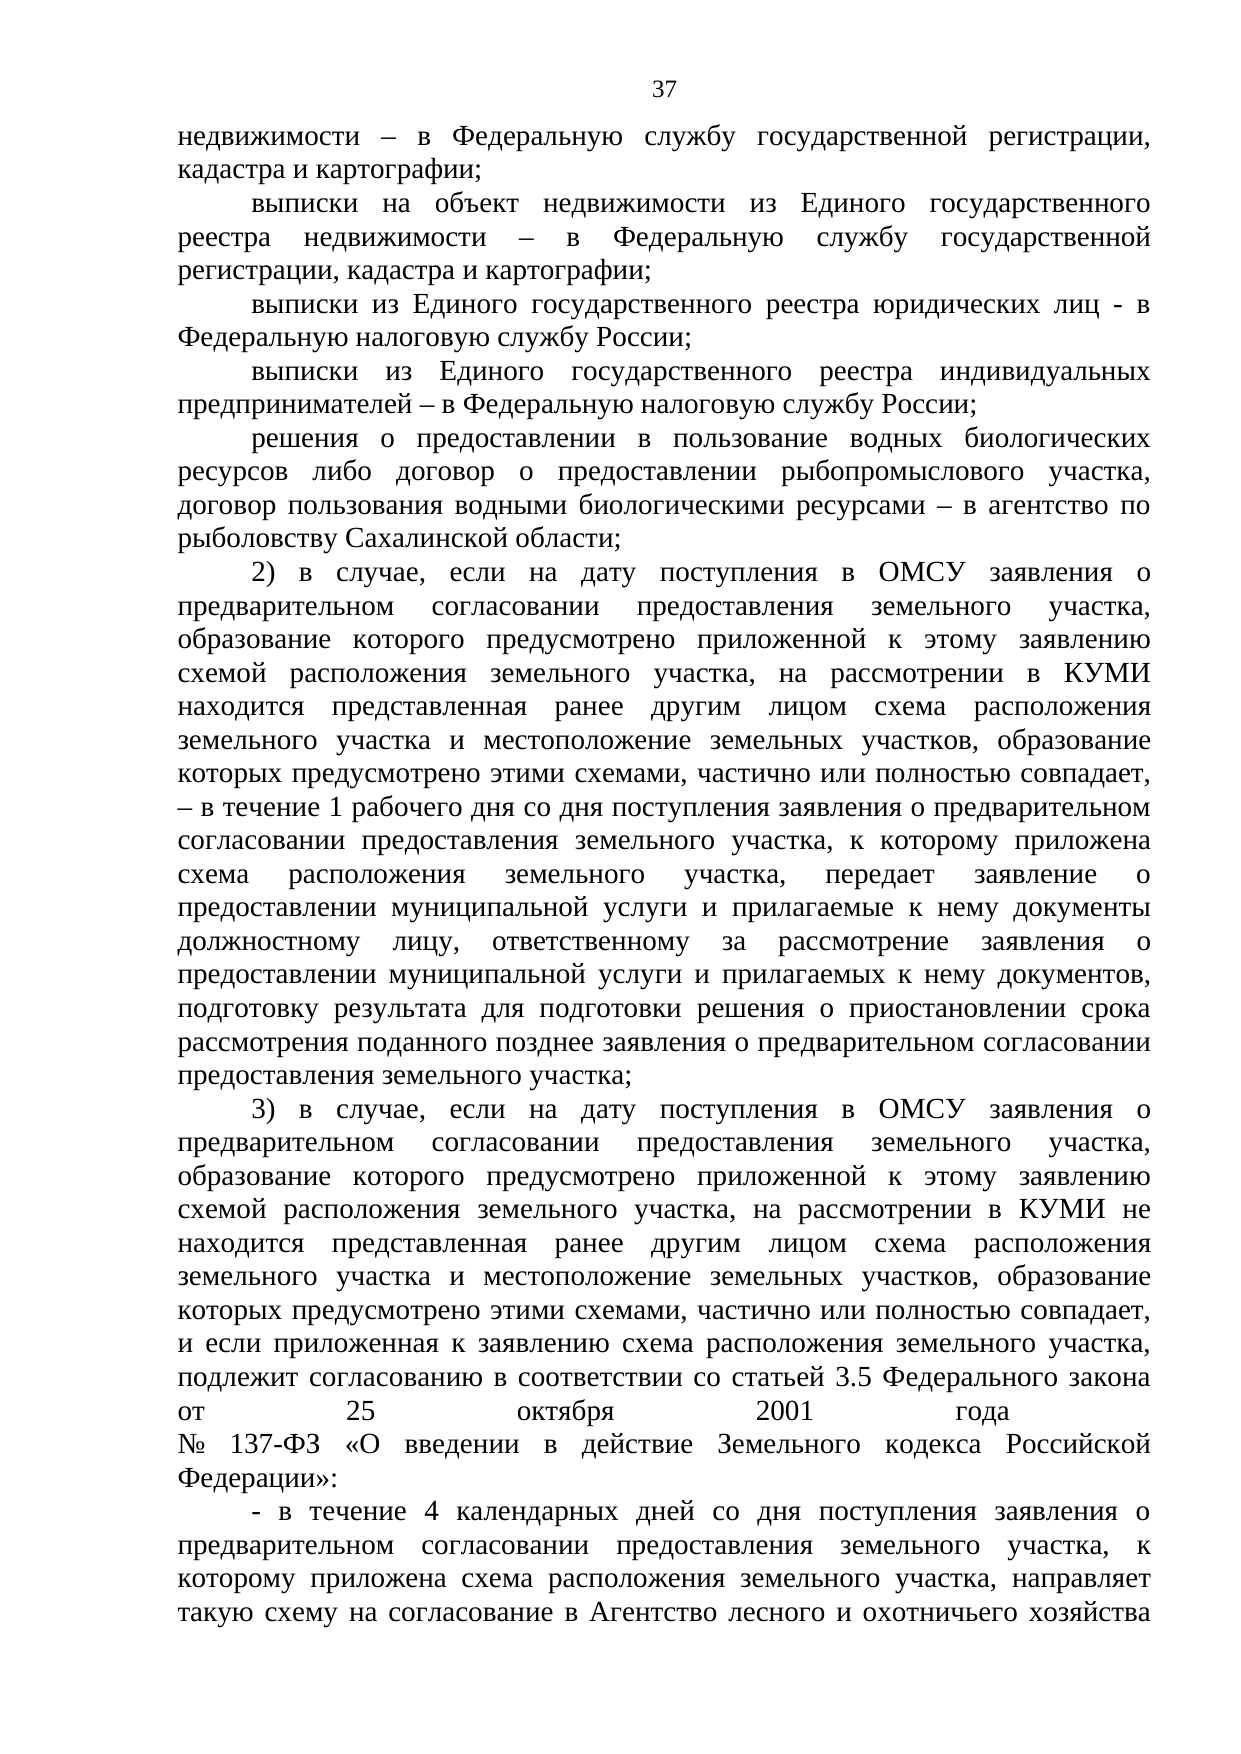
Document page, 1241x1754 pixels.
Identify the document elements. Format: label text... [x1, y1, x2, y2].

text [177, 118, 1152, 185]
text 3) в случае, если на дату поступления в ОМСУ заявления о предварительном согласовании предоставления земельного участка, образование которого предусмотрено приложенной к этому заявлению схемой расположения земельного участка, на рассмотрении в КУМИ не находится представленная ранее другим лицом схема расположения земельного участка и местоположение земельных участков, образование которых предусмотрено этими схемами, частично или полностью совпадает, и если приложенная к заявлению схема расположения земельного участка, подлежит согласованию в соответствии со статьей 3.5 Федерального закона от 25 октября 2001 года № 137-ФЗ «О введении в действие Земельного кодекса Российской Федерации»: [177, 1091, 1152, 1493]
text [177, 1493, 1152, 1627]
text выписки из Единого государственного реестра юридических лиц - в Федеральную налоговую службу России; [177, 286, 1152, 353]
text выписки из Единого государственного реестра индивидуальных предпринимателей – в Федеральную налоговую службу России; [177, 353, 1152, 420]
text выписки на объект недвижимости из Единого государственного реестра недвижимости – в Федеральную службу государственной регистрации, кадастра и картографии; [177, 185, 1152, 286]
text решения о предоставлении в пользование водных биологических ресурсов либо договор о предоставлении рыбопромыслового участка, договор пользования водными биологическими ресурсами – в агентство по рыболовству Сахалинской области; [177, 420, 1152, 554]
text 2) в случае, если на дату поступления в ОМСУ заявления о предварительном согласовании предоставления земельного участка, образование которого предусмотрено приложенной к этому заявлению схемой расположения земельного участка, на рассмотрении в КУМИ находится представленная ранее другим лицом схема расположения земельного участка и местоположение земельных участков, образование которых предусмотрено этими схемами, частично или полностью совпадает, – в течение 1 рабочего дня со дня поступления заявления о предварительном согласовании предоставления земельного участка, к которому приложена схема расположения земельного участка, передает заявление о предоставлении муниципальной услуги и прилагаемые к нему документы должностному лицу, ответственному за рассмотрение заявления о предоставлении муниципальной услуги и прилагаемых к нему документов, подготовку результата для подготовки решения о приостановлении срока рассмотрения поданного позднее заявления о предварительном согласовании предоставления земельного участка; [177, 554, 1152, 1091]
